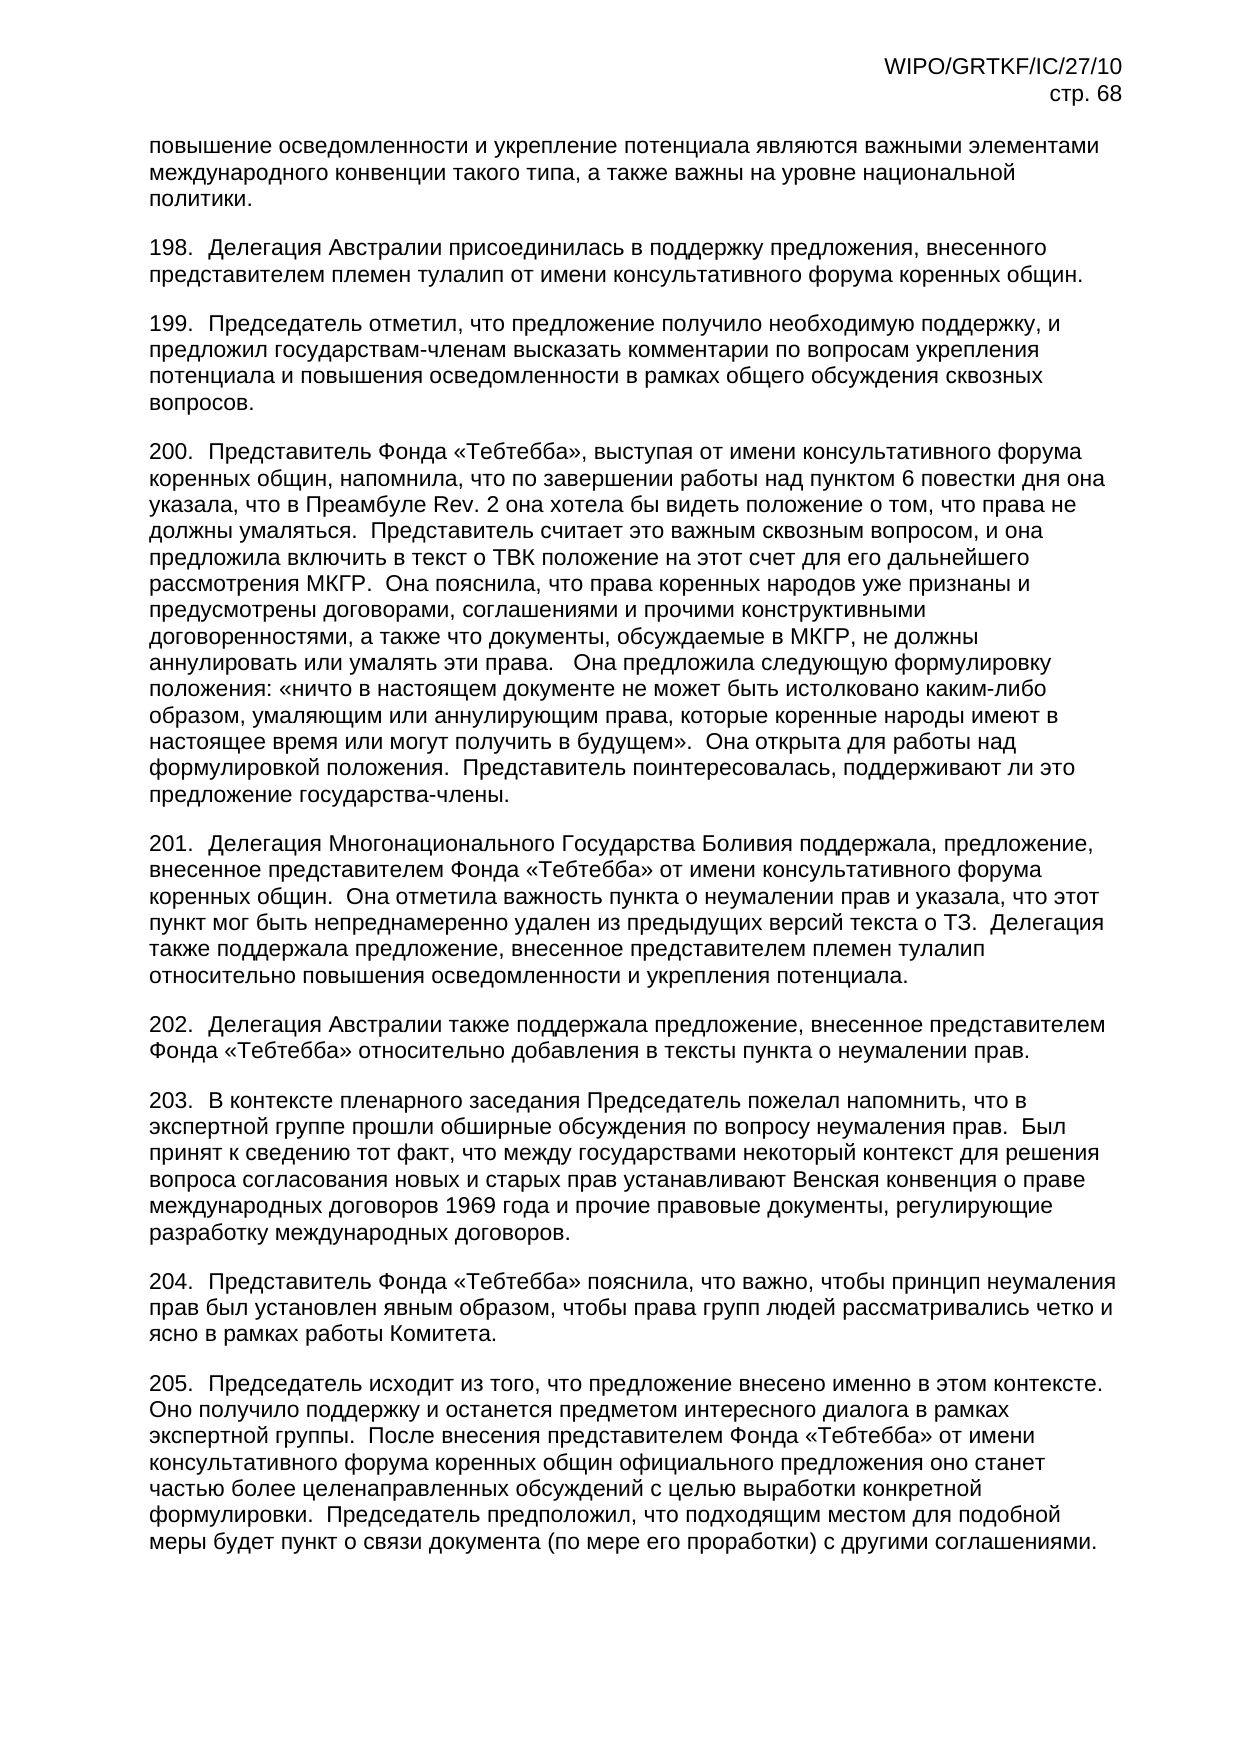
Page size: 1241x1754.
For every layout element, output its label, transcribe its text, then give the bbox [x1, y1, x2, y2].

text Председатель исходит из того, что предложение внесено именно в этом контексте. Оно получило поддержку и останется предметом интересного диалога в рамках экспертной группы. После внесения представителем Фонда «Тебтебба» от имени консультативного форума коренных общин официального предложения оно станет частью более целенаправленных обсуждений с целью выработки конкретной формулировки. Председатель предположил, что подходящим местом для подобной меры будет пункт о связи документа (по мере его проработки) с другими соглашениями. [149, 1370, 1122, 1554]
text Председатель отметил, что предложение получило необходимую поддержку, и предложил государствам-членам высказать комментарии по вопросам укрепления потенциала и повышения осведомленности в рамках общего обсуждения сквозных вопросов. [149, 310, 1122, 415]
text В контексте пленарного заседания Председатель пожелал напомнить, что в экспертной группе прошли обширные обсуждения по вопросу неумаления прав. Был принят к сведению тот факт, что между государствами некоторый контекст для решения вопроса согласования новых и старых прав устанавливают Венская конвенция о праве международных договоров 1969 года и прочие правовые документы, регулирующие разработку международных договоров. [149, 1087, 1122, 1245]
text Представитель Фонда «Тебтебба», выступая от имени консультативного форума коренных общин, напомнила, что по завершении работы над пунктом 6 повестки дня она указала, что в Преамбуле Rev. 2 она хотела бы видеть положение о том, что права не должны умаляться. Представитель считает это важным сквозным вопросом, и она предложила включить в текст о ТВК положение на этот счет для его дальнейшего рассмотрения МКГР. Она пояснила, что права коренных народов уже признаны и предусмотрены договорами, соглашениями и прочими конструктивными договоренностями, а также что документы, обсуждаемые в МКГР, не должны аннулировать или умалять эти права. Она предложила следующую формулировку положения: «ничто в настоящем документе не может быть истолковано каким-либо образом, умаляющим или аннулирующим права, которые коренные народы имеют в настоящее время или могут получить в будущем». Она открыта для работы над формулировкой положения. Представитель поинтересовалась, поддерживают ли это предложение государства-члены. [149, 438, 1122, 807]
text Делегация Австралии также поддержала предложение, внесенное представителем Фонда «Тебтебба» относительно добавления в тексты пункта о неумалении прав. [149, 1011, 1122, 1064]
text Делегация Многонационального Государства Боливия поддержала, предложение, внесенное представителем Фонда «Тебтебба» от имени консультативного форума коренных общин. Она отметила важность пункта о неумалении прав и указала, что этот пункт мог быть непреднамеренно удален из предыдущих версий текста о ТЗ. Делегация также поддержала предложение, внесенное представителем племен тулалип относительно повышения осведомленности и укрепления потенциала. [149, 830, 1122, 988]
text Делегация Австралии присоединилась в поддержку предложения, внесенного представителем племен тулалип от имени консультативного форума коренных общин. [149, 234, 1122, 287]
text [149, 132, 1122, 211]
text Представитель Фонда «Тебтебба» пояснила, что важно, чтобы принцип неумаления прав был установлен явным образом, чтобы права групп людей рассматривались четко и ясно в рамках работы Комитета. [149, 1268, 1122, 1347]
